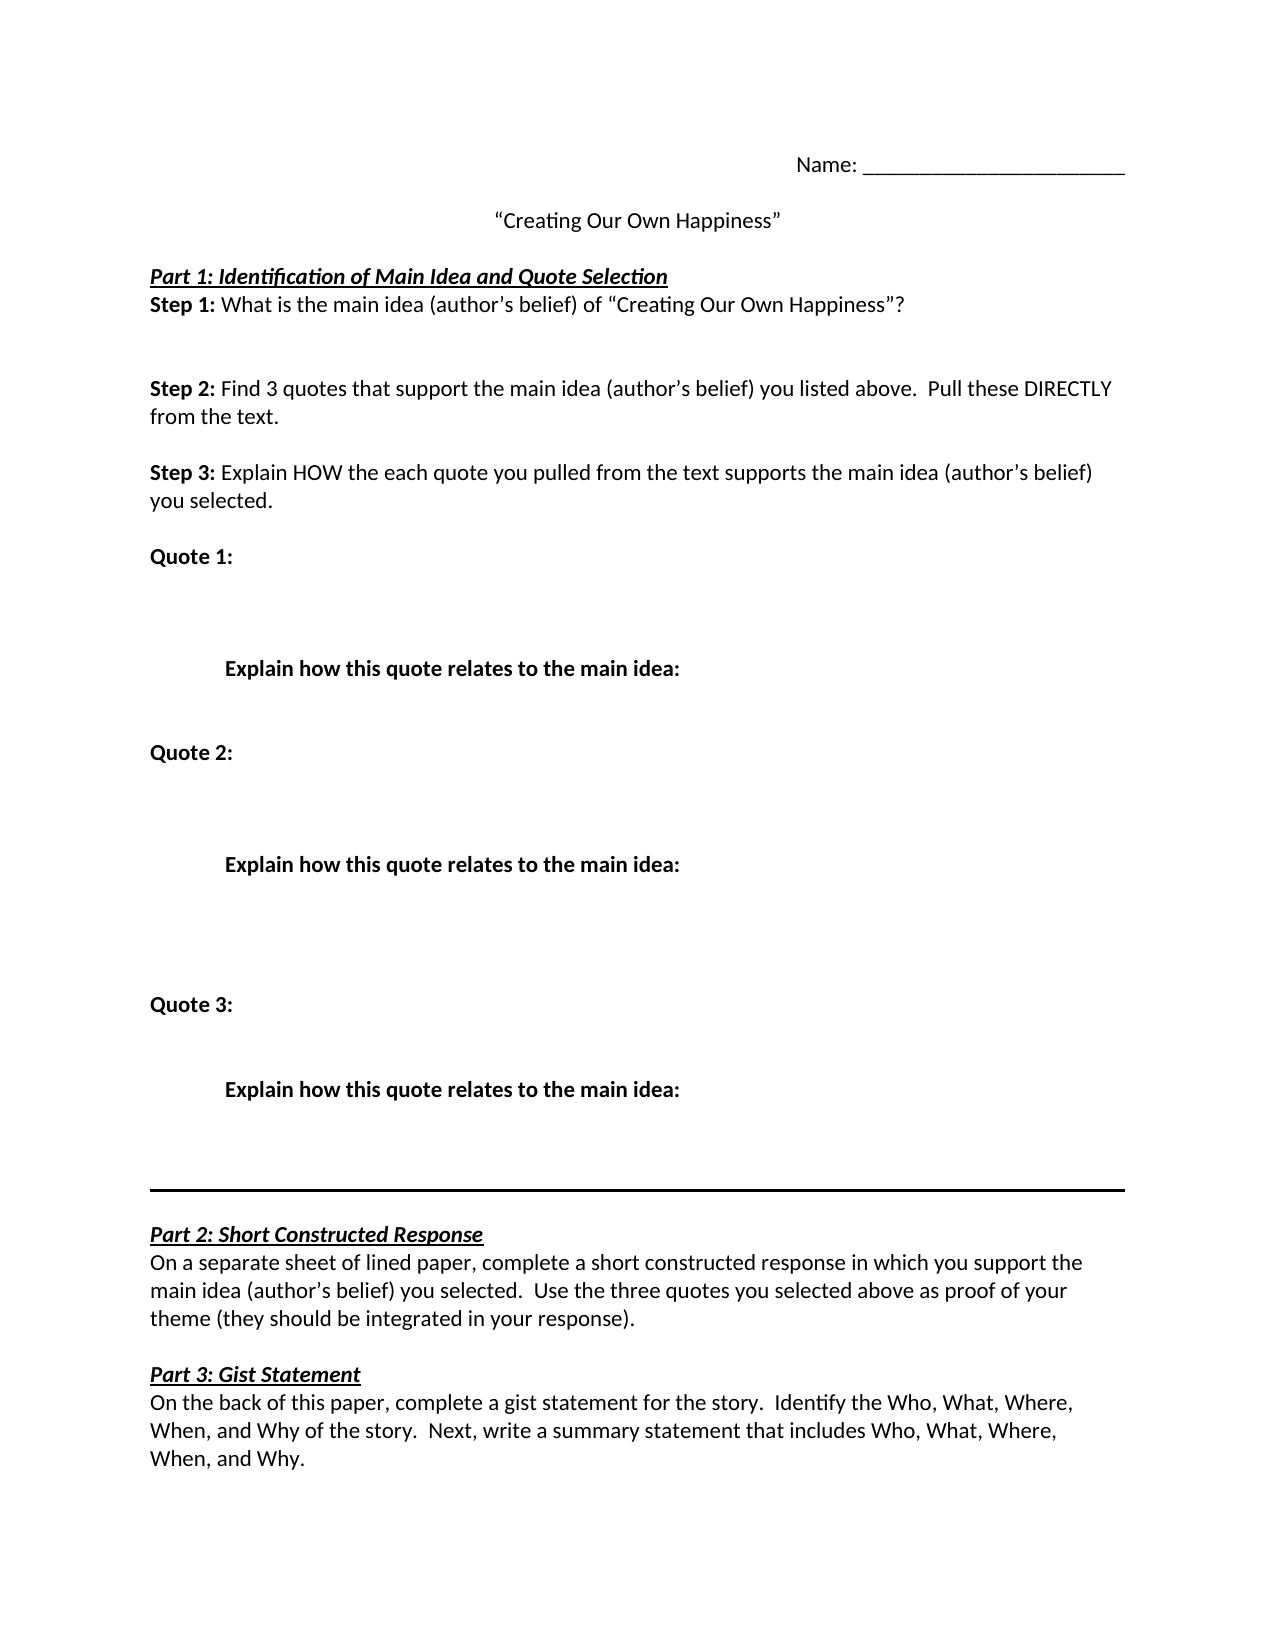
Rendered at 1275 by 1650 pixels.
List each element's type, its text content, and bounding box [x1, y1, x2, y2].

text On a separate sheet of lined paper, complete a short constructed response in which you support the main idea (author’s belief) you selected. Use the three quotes you selected above as proof of your theme (they should be integrated in your response). [150, 1248, 1125, 1332]
text “Creating Our Own Happiness” [150, 206, 1125, 234]
text Quote 2: [150, 738, 1125, 766]
text Quote 3: [150, 991, 1125, 1019]
text Explain how this quote relates to the main idea: [150, 851, 1125, 878]
text Step 1: What is the main idea (author’s belief) of “Creating Our Own Happiness”? [150, 290, 1125, 318]
text Name: _______________________ [150, 150, 1125, 178]
text Part 3: Gist Statement [150, 1360, 1125, 1388]
text Explain how this quote relates to the main idea: [150, 654, 1125, 682]
text Step 3: Explain HOW the each quote you pulled from the text supports the main idea (author’s belief) you selected. [150, 458, 1125, 514]
text Step 2: Find 3 quotes that support the main idea (author’s belief) you listed above. Pull these DIRECTLY from the text. [150, 374, 1125, 430]
text On the back of this paper, complete a gist statement for the story. Identify the Who, What, Where, When, and Why of the story. Next, write a summary statement that includes Who, What, Where, When, and Why. [150, 1388, 1125, 1472]
text Quote 1: [150, 542, 1125, 570]
text Explain how this quote relates to the main idea: [150, 1075, 1125, 1103]
text Part 2: Short Constructed Response [150, 1220, 1125, 1248]
text Part 1: Identification of Main Idea and Quote Selection [150, 262, 1125, 290]
